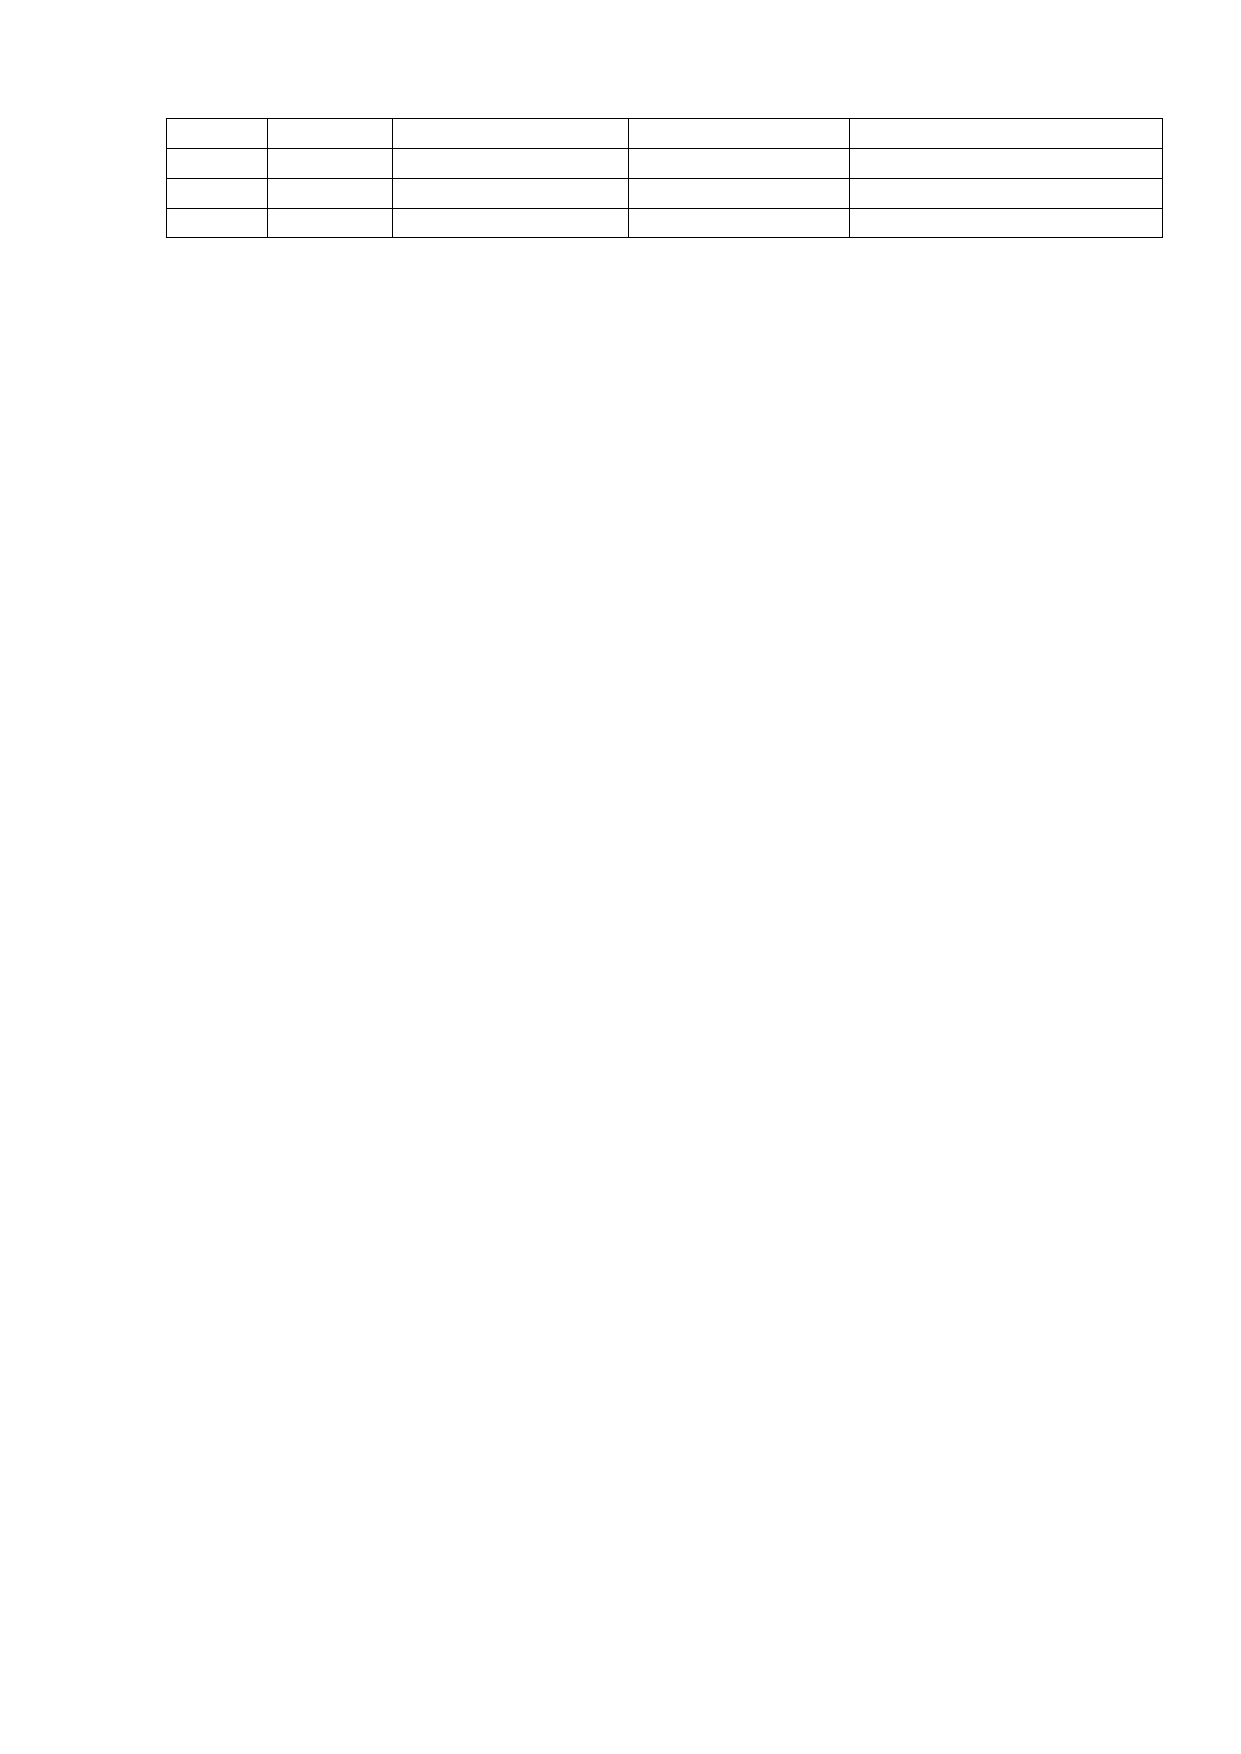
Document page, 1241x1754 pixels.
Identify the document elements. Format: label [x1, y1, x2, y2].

table_cell [629, 179, 849, 207]
table_cell [393, 179, 628, 207]
table_cell [268, 119, 392, 148]
table_cell [850, 149, 1162, 178]
table_cell [167, 149, 267, 178]
table_cell [268, 179, 392, 207]
table_cell [629, 209, 849, 237]
table_cell [629, 149, 849, 178]
table_cell [850, 209, 1162, 237]
table_cell [393, 149, 628, 178]
table_cell [167, 179, 267, 207]
table_cell [167, 209, 267, 237]
table_cell [268, 149, 392, 178]
table_cell [850, 179, 1162, 207]
table_cell [850, 119, 1162, 148]
table_cell [268, 209, 392, 237]
table_cell [393, 209, 628, 237]
table_cell [629, 119, 849, 148]
table_cell [393, 119, 628, 148]
table_cell [167, 119, 267, 148]
